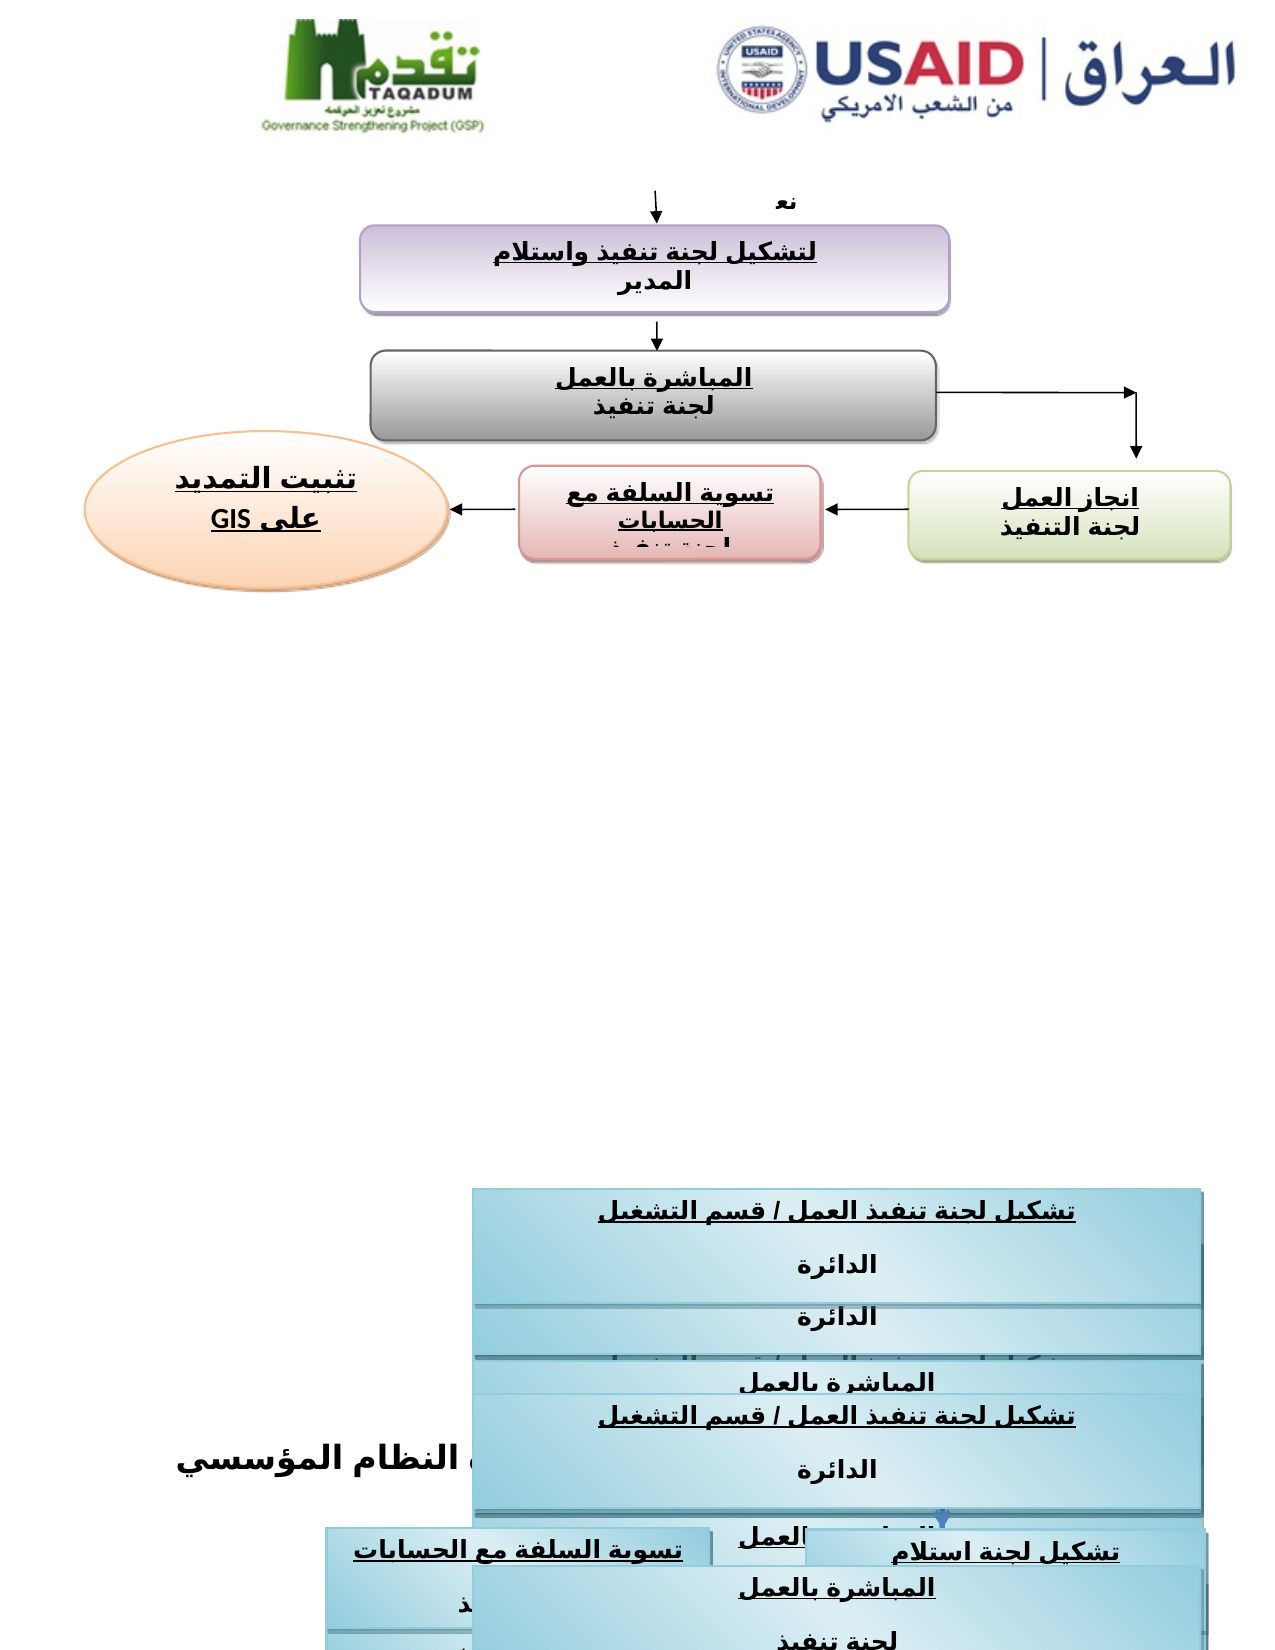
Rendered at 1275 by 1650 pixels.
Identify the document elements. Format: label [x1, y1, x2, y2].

picture [698, 19, 1252, 136]
picture [253, 19, 502, 140]
